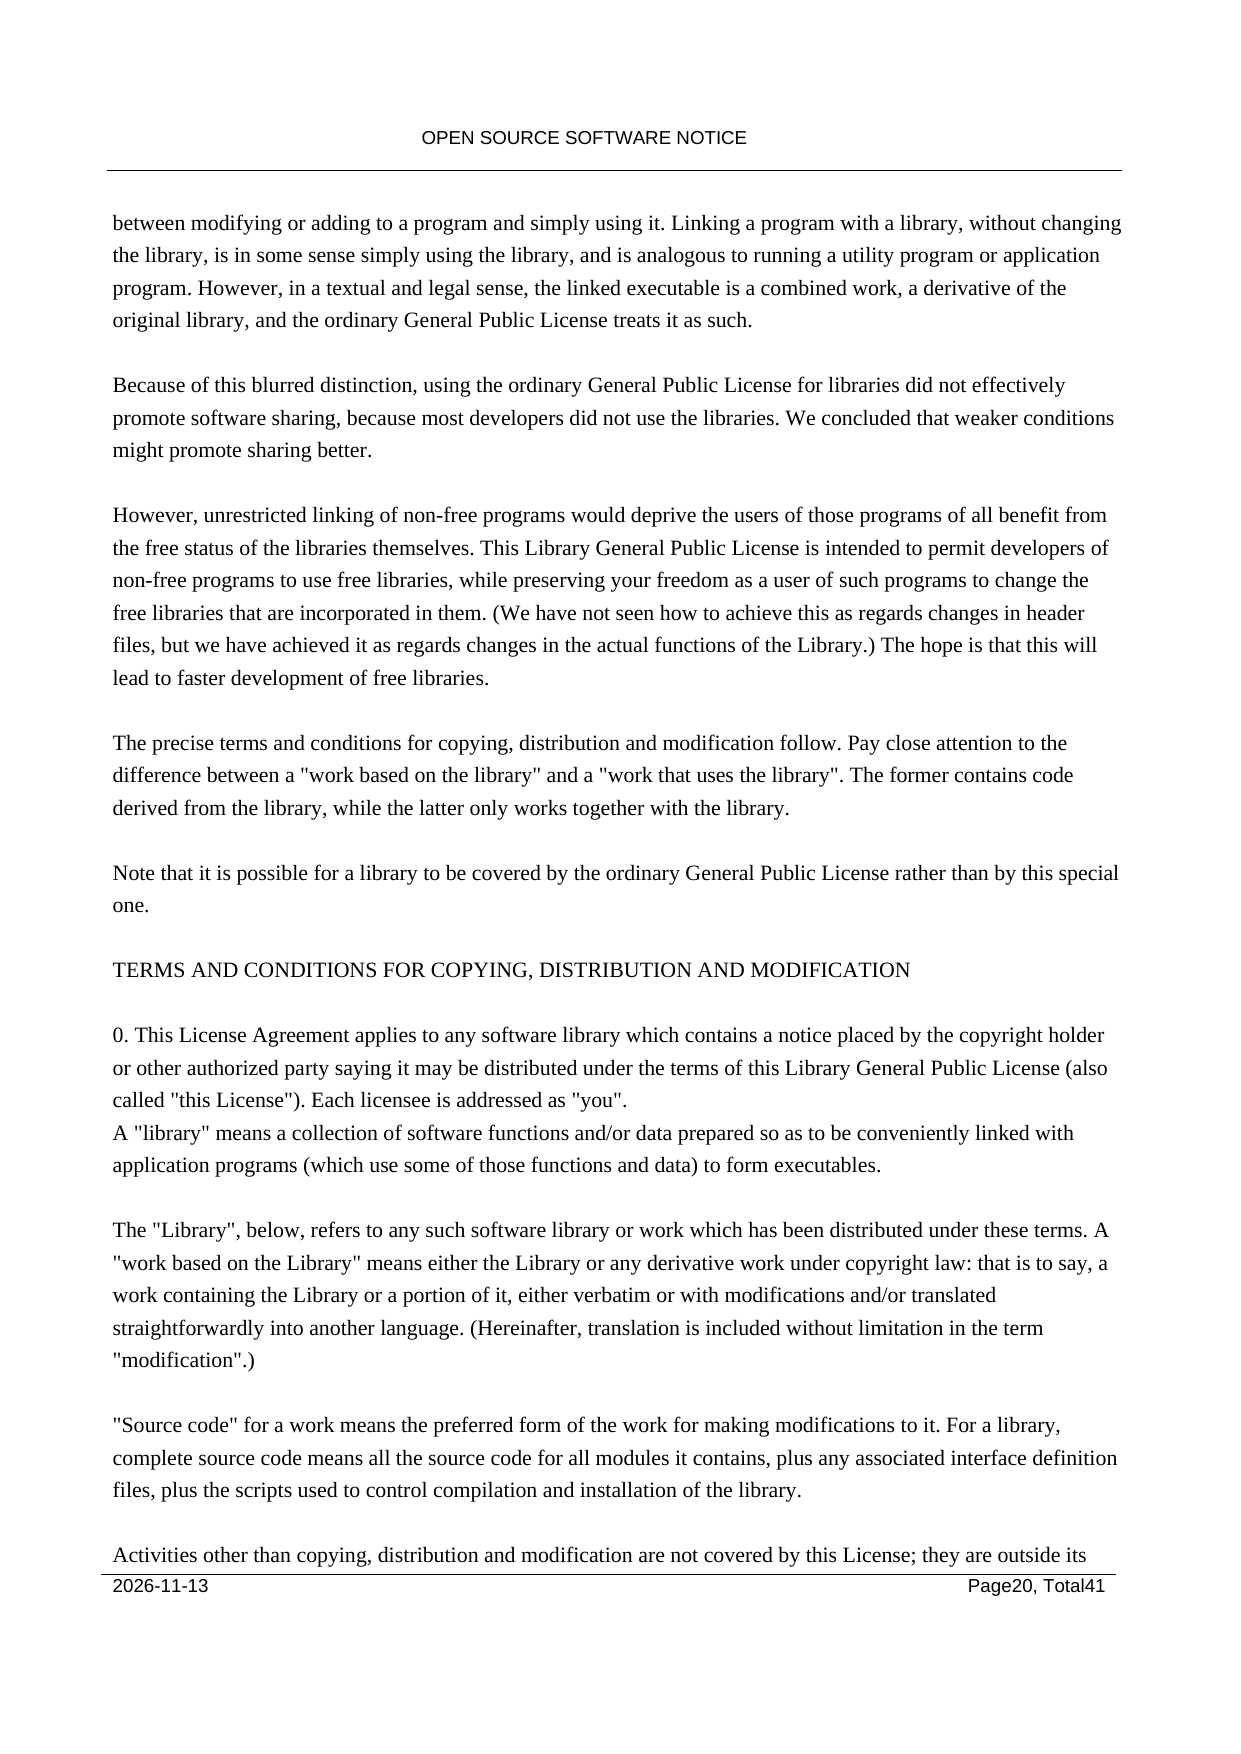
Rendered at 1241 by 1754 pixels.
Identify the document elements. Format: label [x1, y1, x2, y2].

text [112, 206, 1128, 1571]
